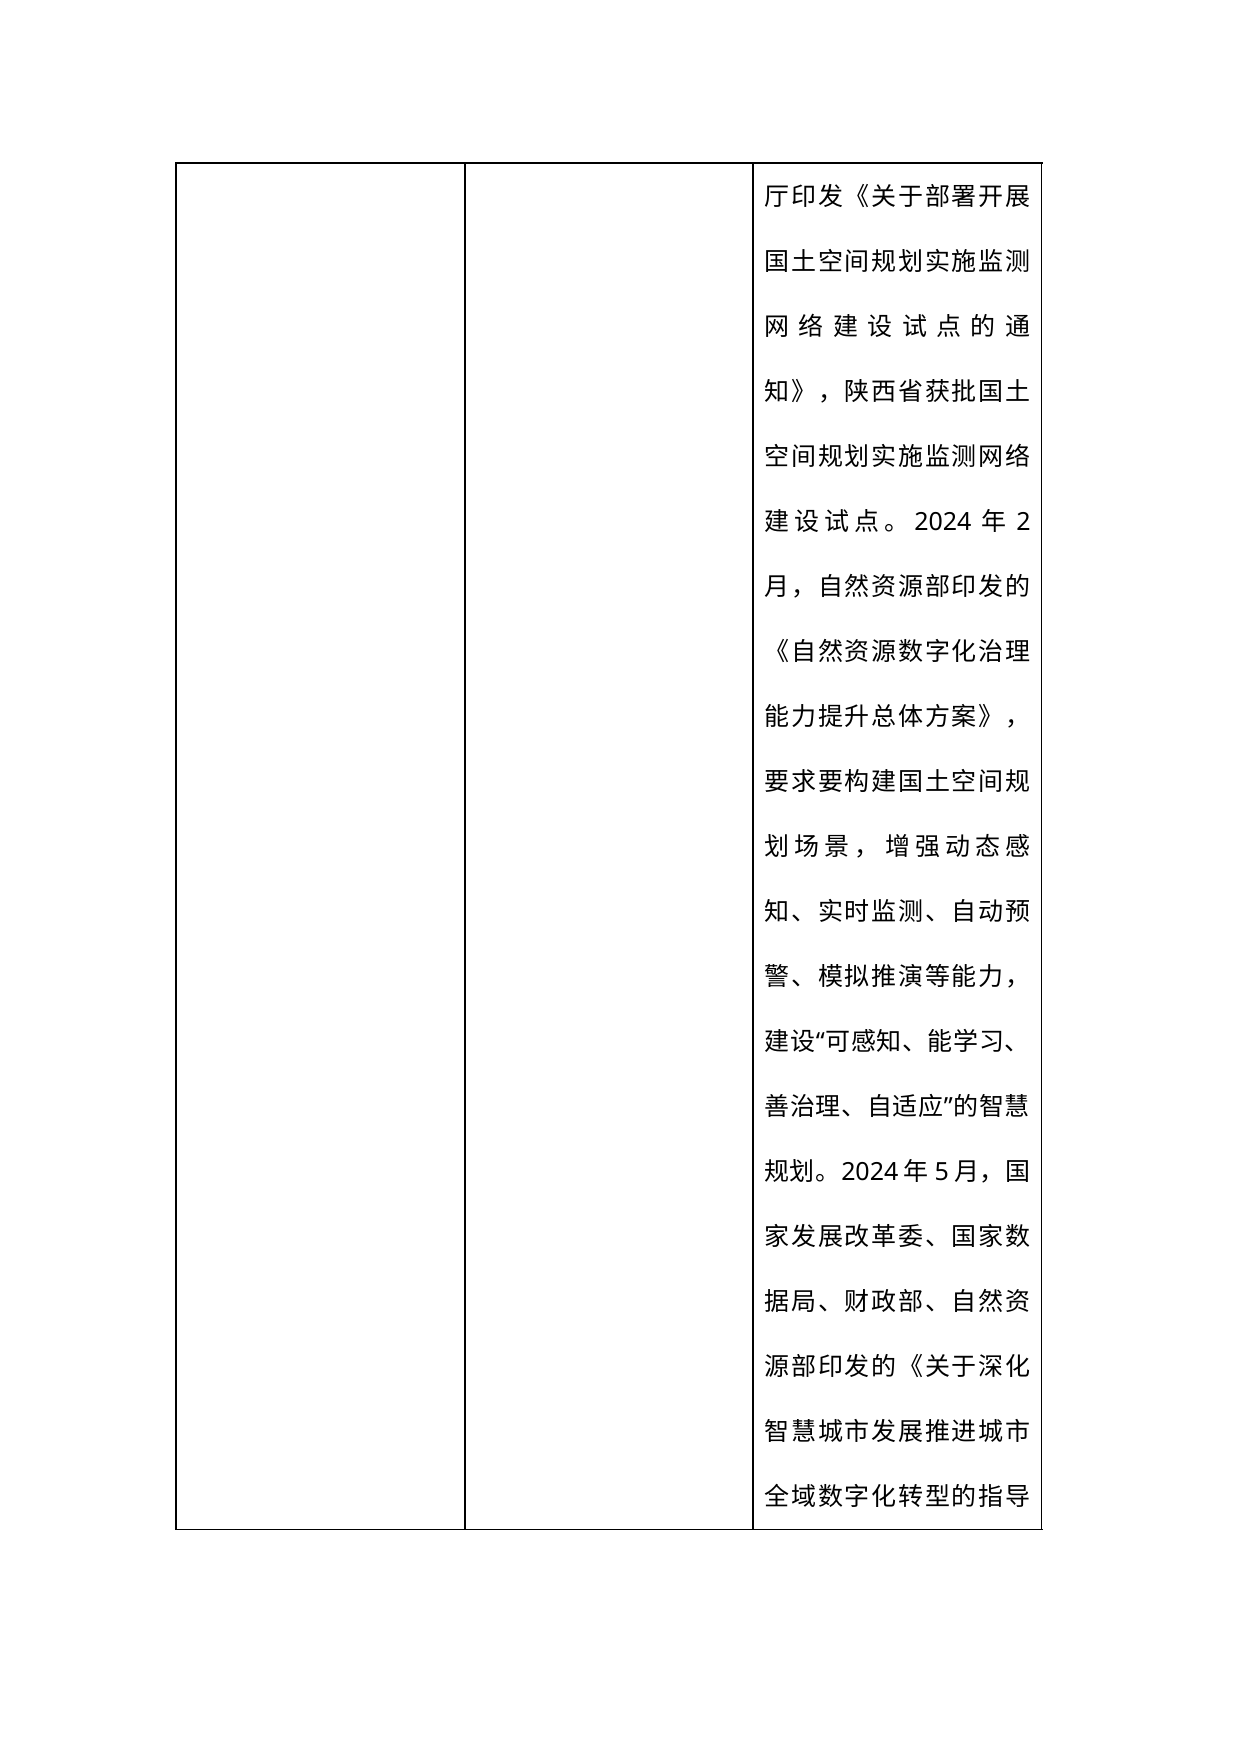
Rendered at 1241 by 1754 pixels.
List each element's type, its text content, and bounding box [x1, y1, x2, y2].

table_cell 1 [177, 164, 464, 1528]
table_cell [754, 164, 1041, 1528]
table_cell ★ [466, 164, 752, 1528]
